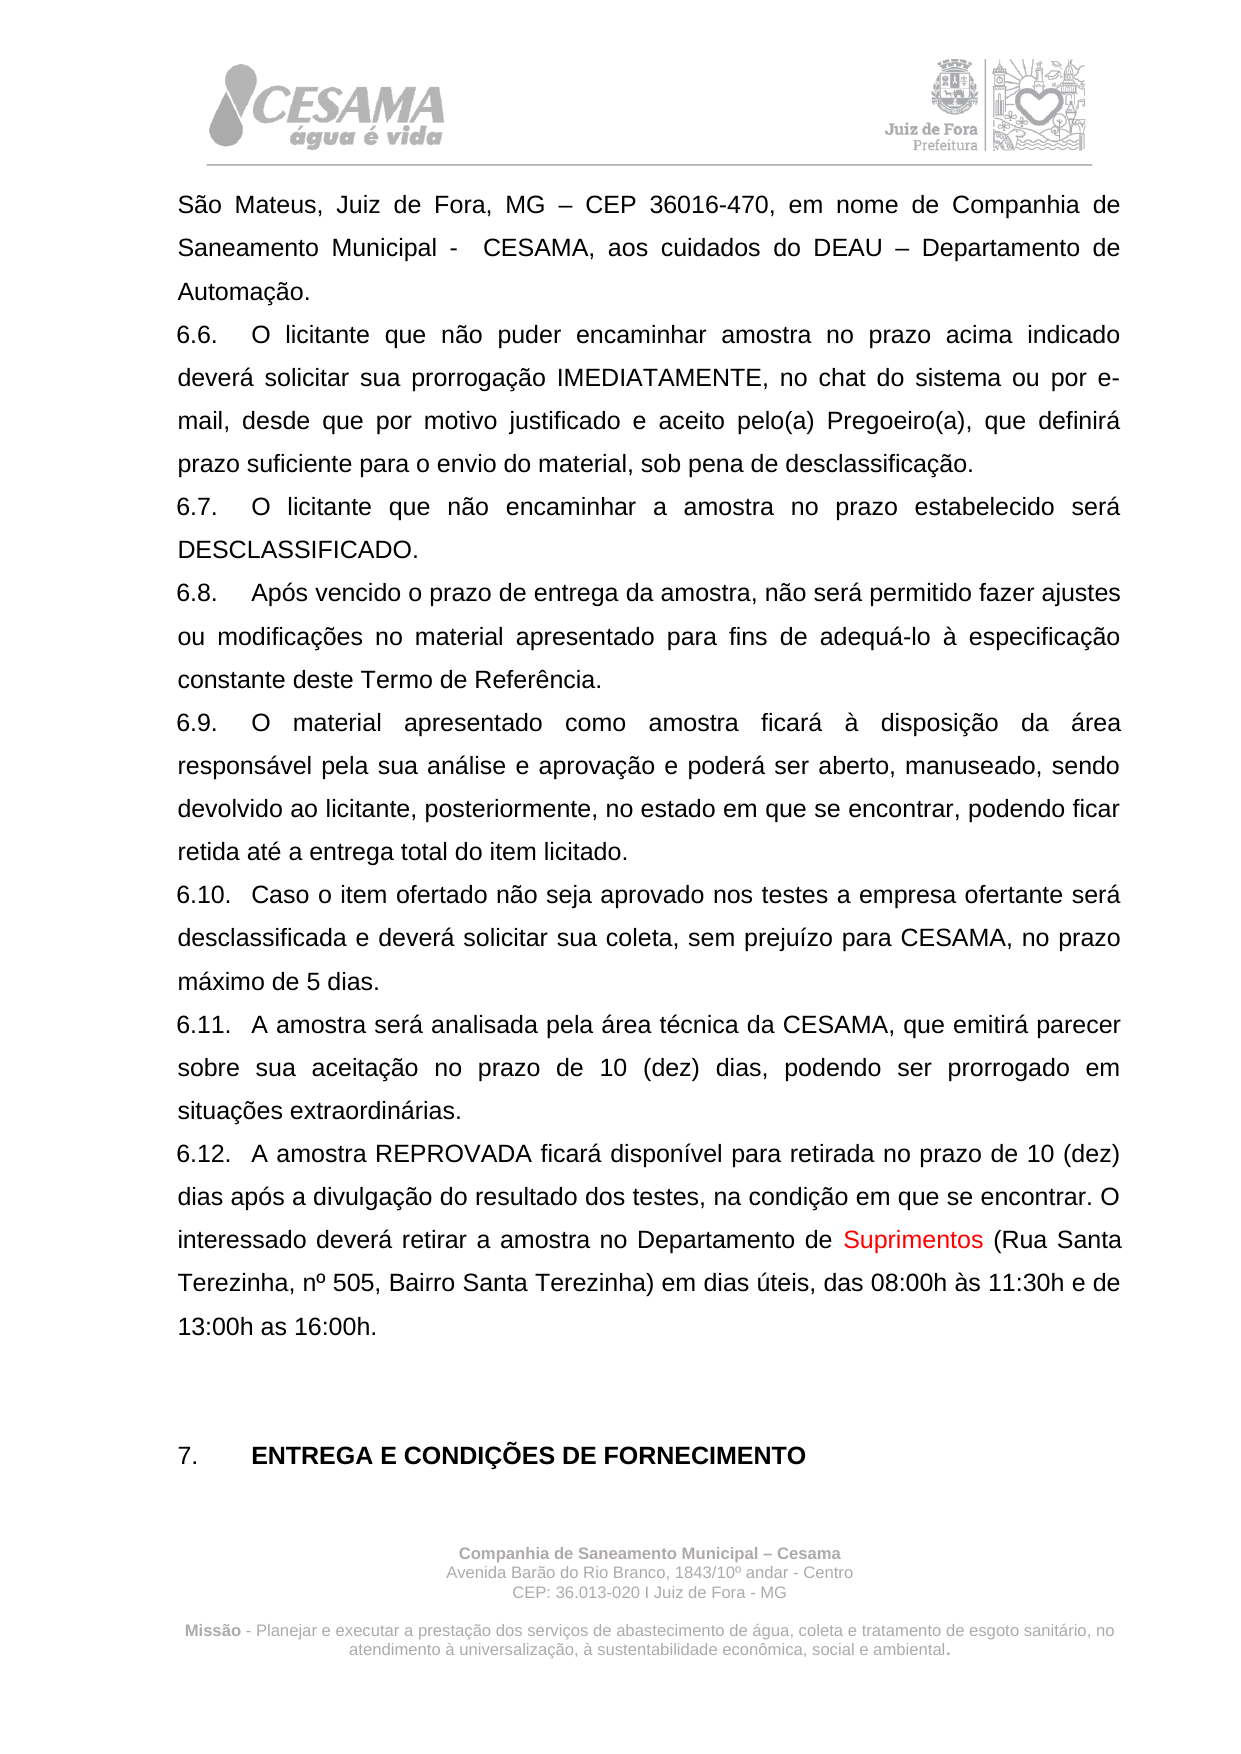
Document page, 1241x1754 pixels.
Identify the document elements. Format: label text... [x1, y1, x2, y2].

picture [206, 59, 1093, 166]
list A amostra será analisada pela área técnica da CESAMA, que emitirá parecer sobre sua aceitação no prazo de 10 (dez) dias, podendo ser prorrogado em situações extraordinárias. [176, 1010, 1122, 1125]
list O licitante que não encaminhar a amostra no prazo estabelecido será DESCLASSIFICADO. [176, 492, 1122, 564]
list Após vencido o prazo de entrega da amostra, não será permitido fazer ajustes ou modificações no material apresentado para fins de adequá-lo à especificação constante deste Termo de Referência. [176, 578, 1122, 693]
list O licitante que não puder encaminhar amostra no prazo acima indicado deverá solicitar sua prorrogação IMEDIATAMENTE, no chat do sistema ou por e-mail, desde que por motivo justificado e aceito pelo(a) Pregoeiro(a), que definirá prazo suficiente para o envio do material, sob pena de desclassificação. [176, 320, 1122, 478]
list ENTREGA E CONDIÇÕES DE FORNECIMENTO [177, 1441, 1122, 1470]
list A amostra REPROVADA ficará disponível para retirada no prazo de 10 (dez) dias após a divulgação do resultado dos testes, na condição em que se encontrar. O interessado deverá retirar a amostra no Departamento de Suprimentos (Rua Santa Terezinha, nº 505, Bairro Santa Terezinha) em dias úteis, das 08:00h às 11:30h e de 13:00h as 16:00h. [176, 1139, 1122, 1340]
list Caso o item ofertado não seja aprovado nos testes a empresa ofertante será desclassificada e deverá solicitar sua coleta, sem prejuízo para CESAMA, no prazo máximo de 5 dias. [176, 880, 1122, 995]
list O material apresentado como amostra ficará à disposição da área responsável pela sua análise e aprovação e poderá ser aberto, manuseado, sendo devolvido ao licitante, posteriormente, no estado em que se encontrar, podendo ficar retida até a entrega total do item licitado. [176, 708, 1122, 866]
